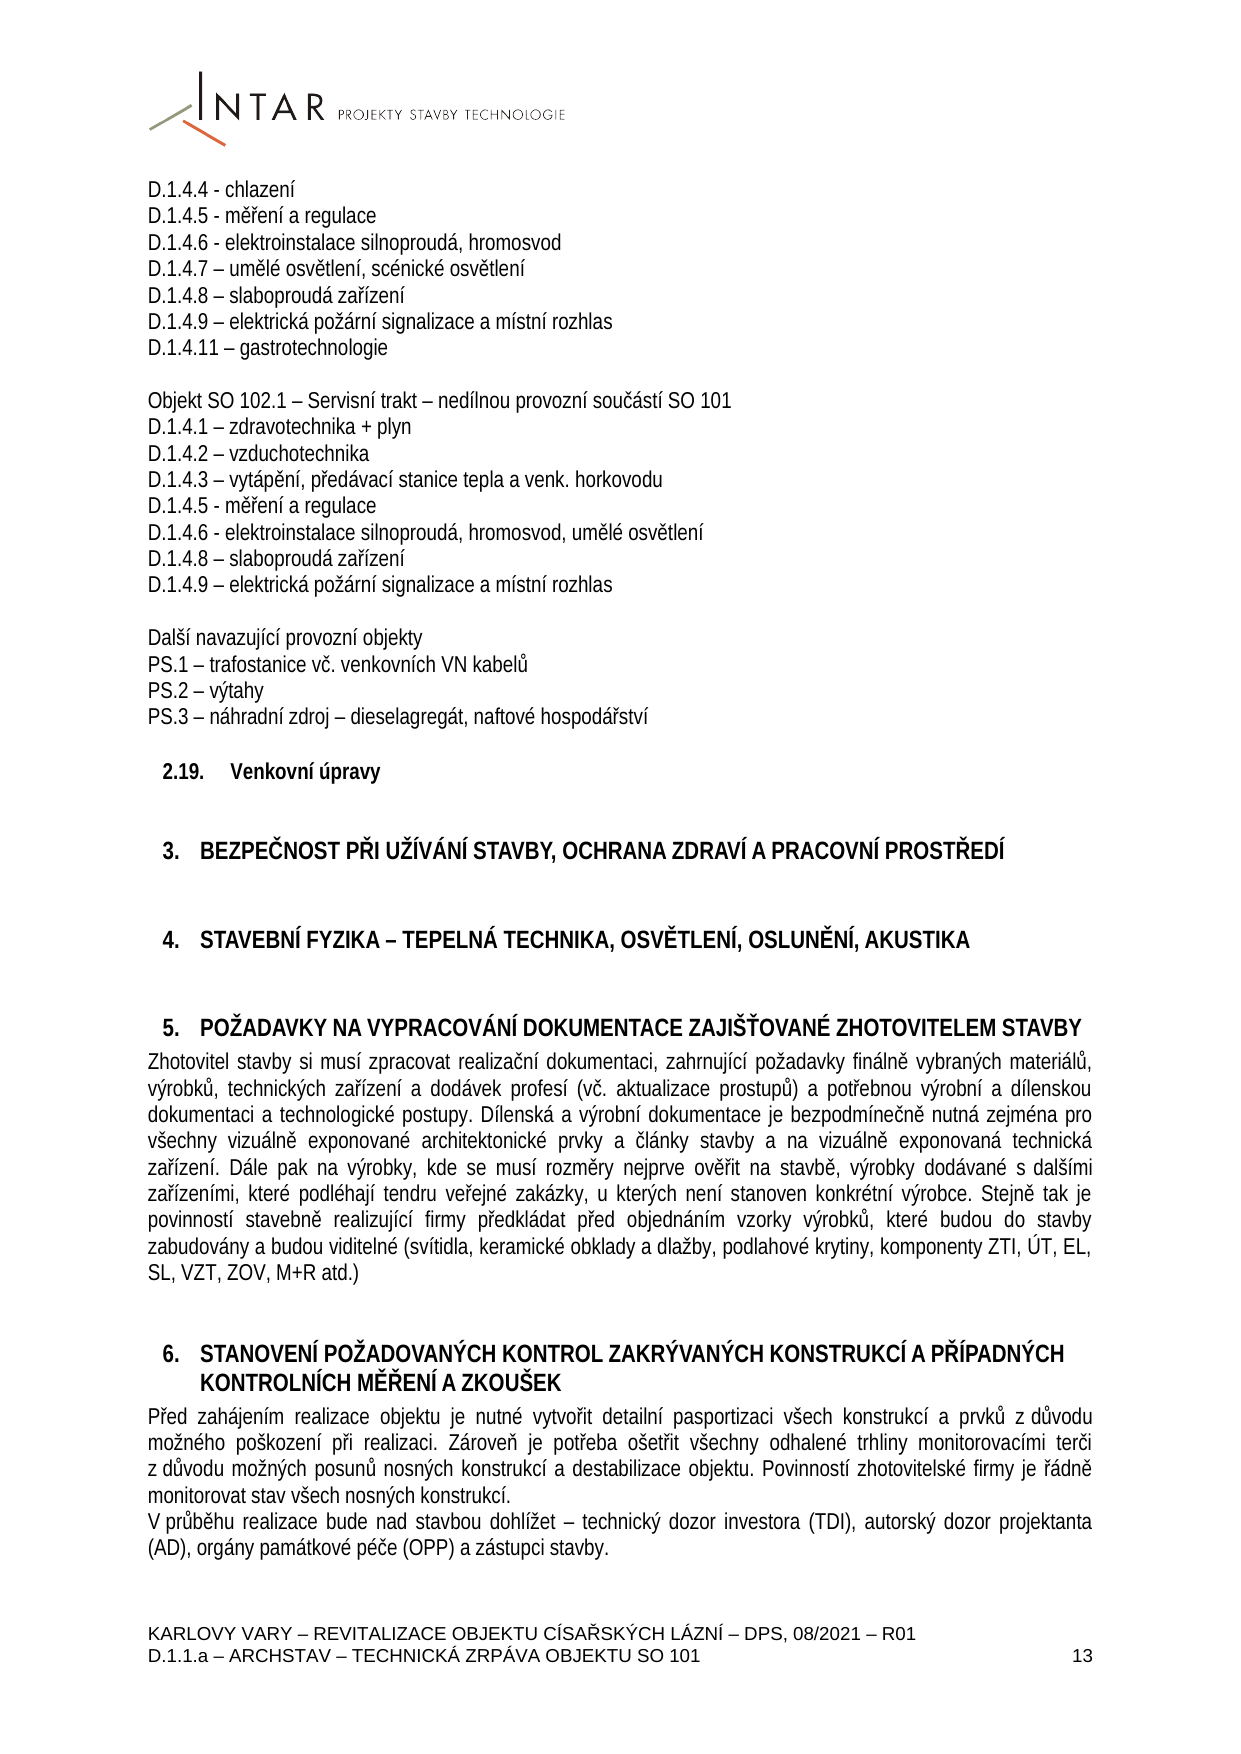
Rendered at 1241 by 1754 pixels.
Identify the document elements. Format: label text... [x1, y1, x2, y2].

text PS.1 – trafostanice vč. venkovních VN kabelů [148, 651, 1092, 677]
text Další navazující provozní objekty [148, 624, 1092, 651]
text PS.3 – náhradní zdroj – dieselagregát, naftové hospodářství [148, 703, 1092, 729]
text D.1.4.4 - chlazení [148, 176, 1092, 202]
subtitle Bezpečnost při užívání stavby, ochrana zdraví a pracovní prostředí [162, 836, 1092, 865]
list Venkovní úpravy [162, 758, 1092, 785]
subtitle stanovení požadovaných kontrol zakrývaných konstrukcí a případných kontrolních měření a zkoušek [162, 1339, 1092, 1396]
text D.1.4.7 – umělé osvětlení, scénické osvětlení [148, 255, 1092, 282]
text D.1.4.5 - měření a regulace [148, 202, 1092, 229]
text D.1.4.9 – elektrická požární signalizace a místní rozhlas [148, 308, 1092, 334]
text D.1.4.8 – slaboproudá zařízení [148, 282, 1092, 308]
text D.1.4.6 - elektroinstalace silnoproudá, hromosvod, umělé osvětlení [148, 519, 1092, 545]
text D.1.4.8 – slaboproudá zařízení [148, 545, 1092, 571]
text Zhotovitel stavby si musí zpracovat realizační dokumentaci, zahrnující požadavky finálně vybraných materiálů, výrobků, technických zařízení a dodávek profesí (vč. aktualizace prostupů) a potřebnou výrobní a dílenskou dokumentaci a technologické postupy. Dílenská a výrobní dokumentace je bezpodmínečně nutná zejména pro všechny vizuálně exponované architektonické prvky a články stavby a na vizuálně exponovaná technická zařízení. Dále pak na výrobky, kde se musí rozměry nejprve ověřit na stavbě, výrobky dodávané s dalšími zařízeními, které podléhají tendru veřejné zakázky, u kterých není stanoven konkrétní výrobce. Stejně tak je povinností stavebně realizující firmy předkládat před objednáním vzorky výrobků, které budou do stavby zabudovány a budou viditelné (svítidla, keramické obklady a dlažby, podlahové krytiny, komponenty ZTI, ÚT, EL, SL, VZT, ZOV, M+R atd.) [148, 1048, 1092, 1285]
text D.1.4.11 – gastrotechnologie [148, 334, 1092, 361]
text D.1.4.1 – zdravotechnika + plyn [148, 413, 1092, 440]
text PS.2 – výtahy [148, 677, 1092, 703]
text D.1.4.5 - měření a regulace [148, 492, 1092, 519]
text D.1.4.3 – vytápění, předávací stanice tepla a venk. horkovodu [148, 466, 1092, 492]
text Před zahájením realizace objektu je nutné vytvořit detailní pasportizaci všech konstrukcí a prvků z důvodu možného poškození při realizaci. Zároveň je potřeba ošetřit všechny odhalené trhliny monitorovacími terči z důvodu možných posunů nosných konstrukcí a destabilizace objektu. Povinností zhotovitelské firmy je řádně monitorovat stav všech nosných konstrukcí. [148, 1403, 1092, 1508]
subtitle Stavební fyzika – tepelná technika, osvětlení, osluněnÍ, akustika [162, 925, 1092, 953]
text D.1.4.2 – vzduchotechnika [148, 440, 1092, 466]
subtitle požadavky na vypracování dokumentace zajišťované zhotovitelem stavby [162, 1013, 1092, 1042]
text Objekt SO 102.1 – Servisní trakt – nedílnou provozní součástí SO 101 [148, 387, 1092, 413]
text V průběhu realizace bude nad stavbou dohlížet – technický dozor investora (TDI), autorský dozor projektanta (AD), orgány památkové péče (OPP) a zástupci stavby. [148, 1508, 1092, 1561]
text D.1.4.6 - elektroinstalace silnoproudá, hromosvod [148, 229, 1092, 255]
text D.1.4.9 – elektrická požární signalizace a místní rozhlas [148, 571, 1092, 598]
